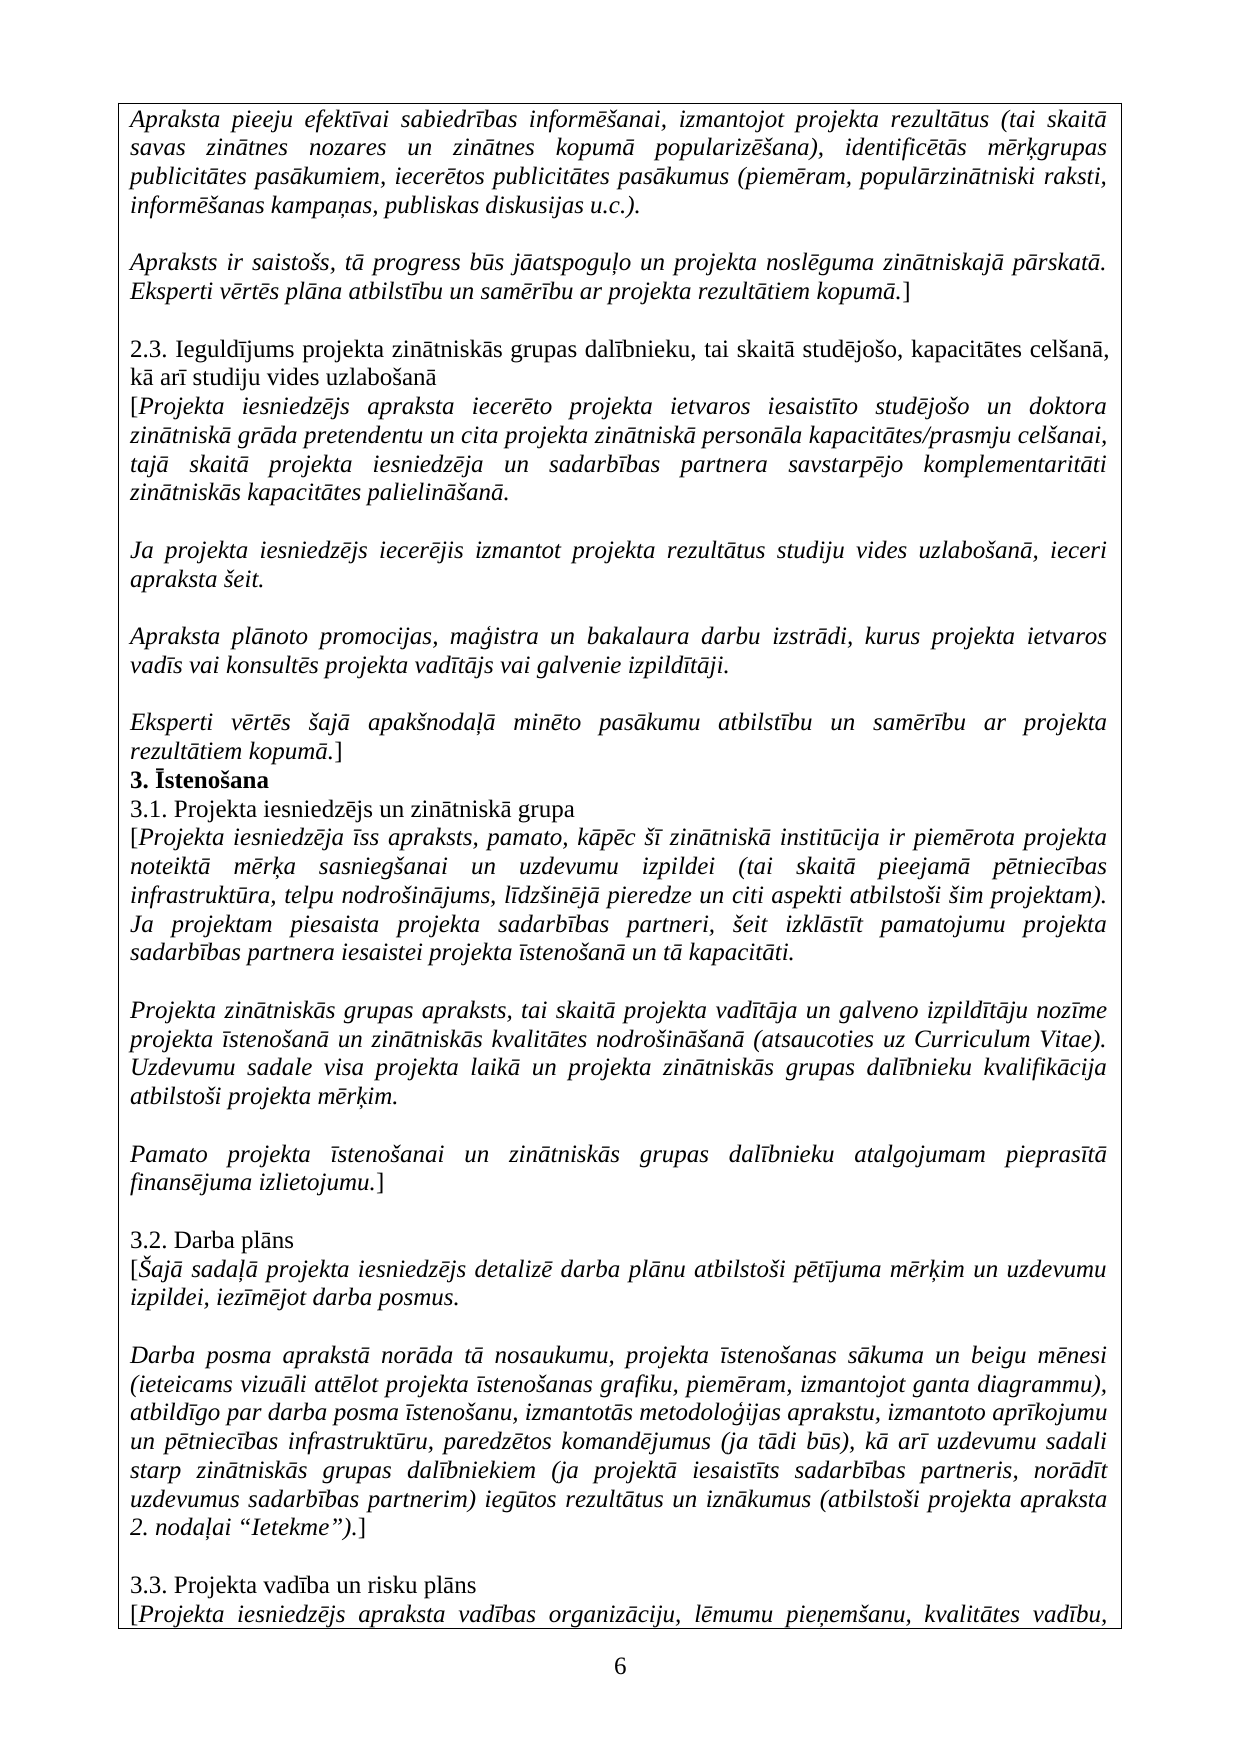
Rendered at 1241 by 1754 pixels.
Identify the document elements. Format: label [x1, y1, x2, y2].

table_header [119, 104, 1121, 1627]
